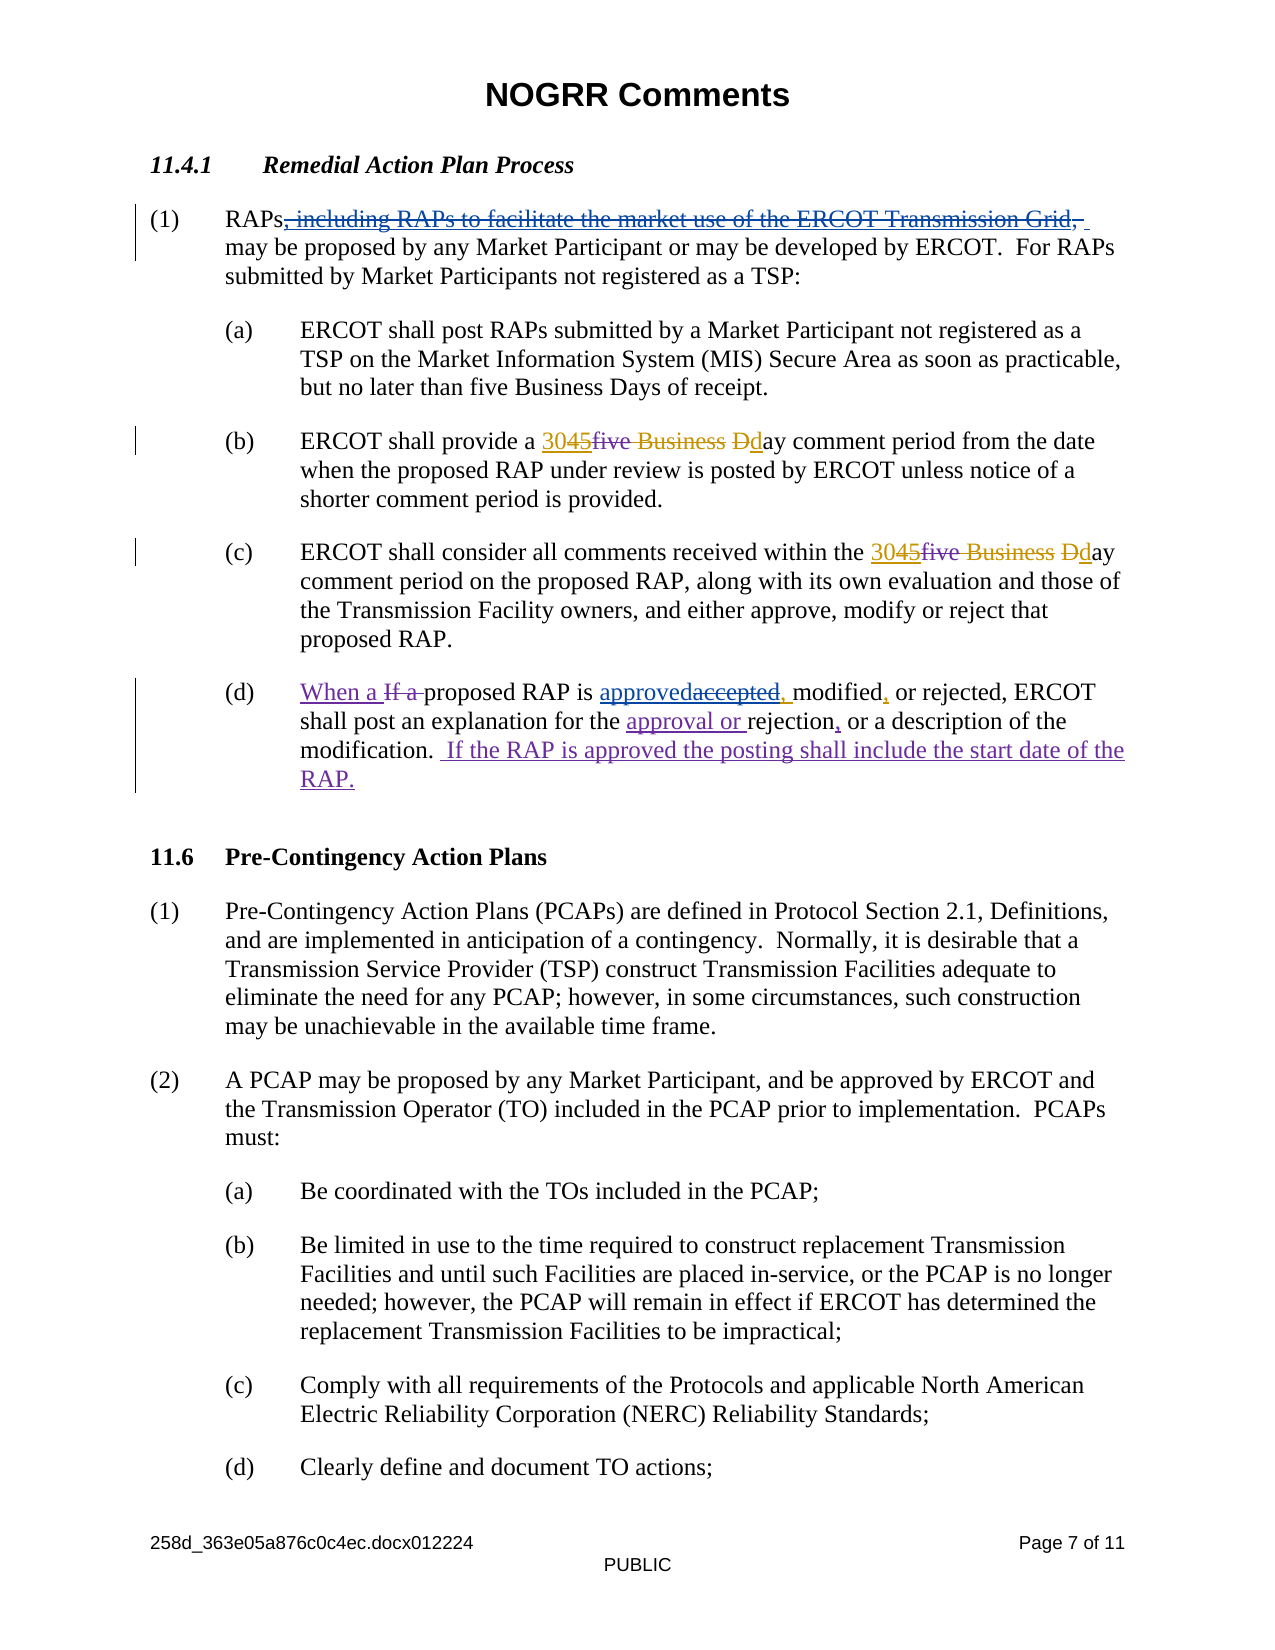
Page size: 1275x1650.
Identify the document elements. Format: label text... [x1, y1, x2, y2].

text (c) ERCOT shall consider all comments received within the ay comment period on the proposed RAP, along with its own evaluation and those of the Transmission Facility owners, and either approve, modify or reject that proposed RAP. [225, 537, 1125, 652]
text (b) Be limited in use to the time required to construct replacement Transmission Facilities and until such Facilities are placed in-service, or the PCAP is no longer needed; however, the PCAP will remain in effect if ERCOT has determined the replacement Transmission Facilities to be impractical; [225, 1230, 1125, 1345]
text 11.6 Pre-Contingency Action Plans [150, 842, 1125, 871]
text (d) proposed RAP is modified or rejected, ERCOT shall post an explanation for the rejection or a description of the modification. [225, 677, 1125, 792]
text (a) Be coordinated with the TOs included in the PCAP; [225, 1176, 1125, 1205]
text (b) ERCOT shall provide a ay comment period from the date when the proposed RAP under review is posted by ERCOT unless notice of a shorter comment period is provided. [225, 426, 1125, 512]
text (1) Pre-Contingency Action Plans (PCAPs) are defined in Protocol Section 2.1, Definitions, and are implemented in anticipation of a contingency. Normally, it is desirable that a Transmission Service Provider (TSP) construct Transmission Facilities adequate to eliminate the need for any PCAP; however, in some circumstances, such construction may be unachievable in the available time frame. [150, 896, 1125, 1040]
text (c) Comply with all requirements of the Protocols and applicable North American Electric Reliability Corporation (NERC) Reliability Standards; [225, 1370, 1125, 1427]
text 11.4.1 Remedial Action Plan Process [150, 150, 1125, 179]
text (2) A PCAP may be proposed by any Market Participant, and be approved by ERCOT and the Transmission Operator (TO) included in the PCAP prior to implementation. PCAPs must: [150, 1065, 1125, 1151]
text (1) RAPsmay be proposed by any Market Participant or may be developed by ERCOT. For RAPs submitted by Market Participants not registered as a TSP: [150, 204, 1125, 290]
text (d) Clearly define and document TO actions; [225, 1452, 1125, 1481]
text (a) ERCOT shall post RAPs submitted by a Market Participant not registered as a TSP on the Market Information System (MIS) Secure Area as soon as practicable, but no later than five Business Days of receipt. [225, 315, 1125, 401]
